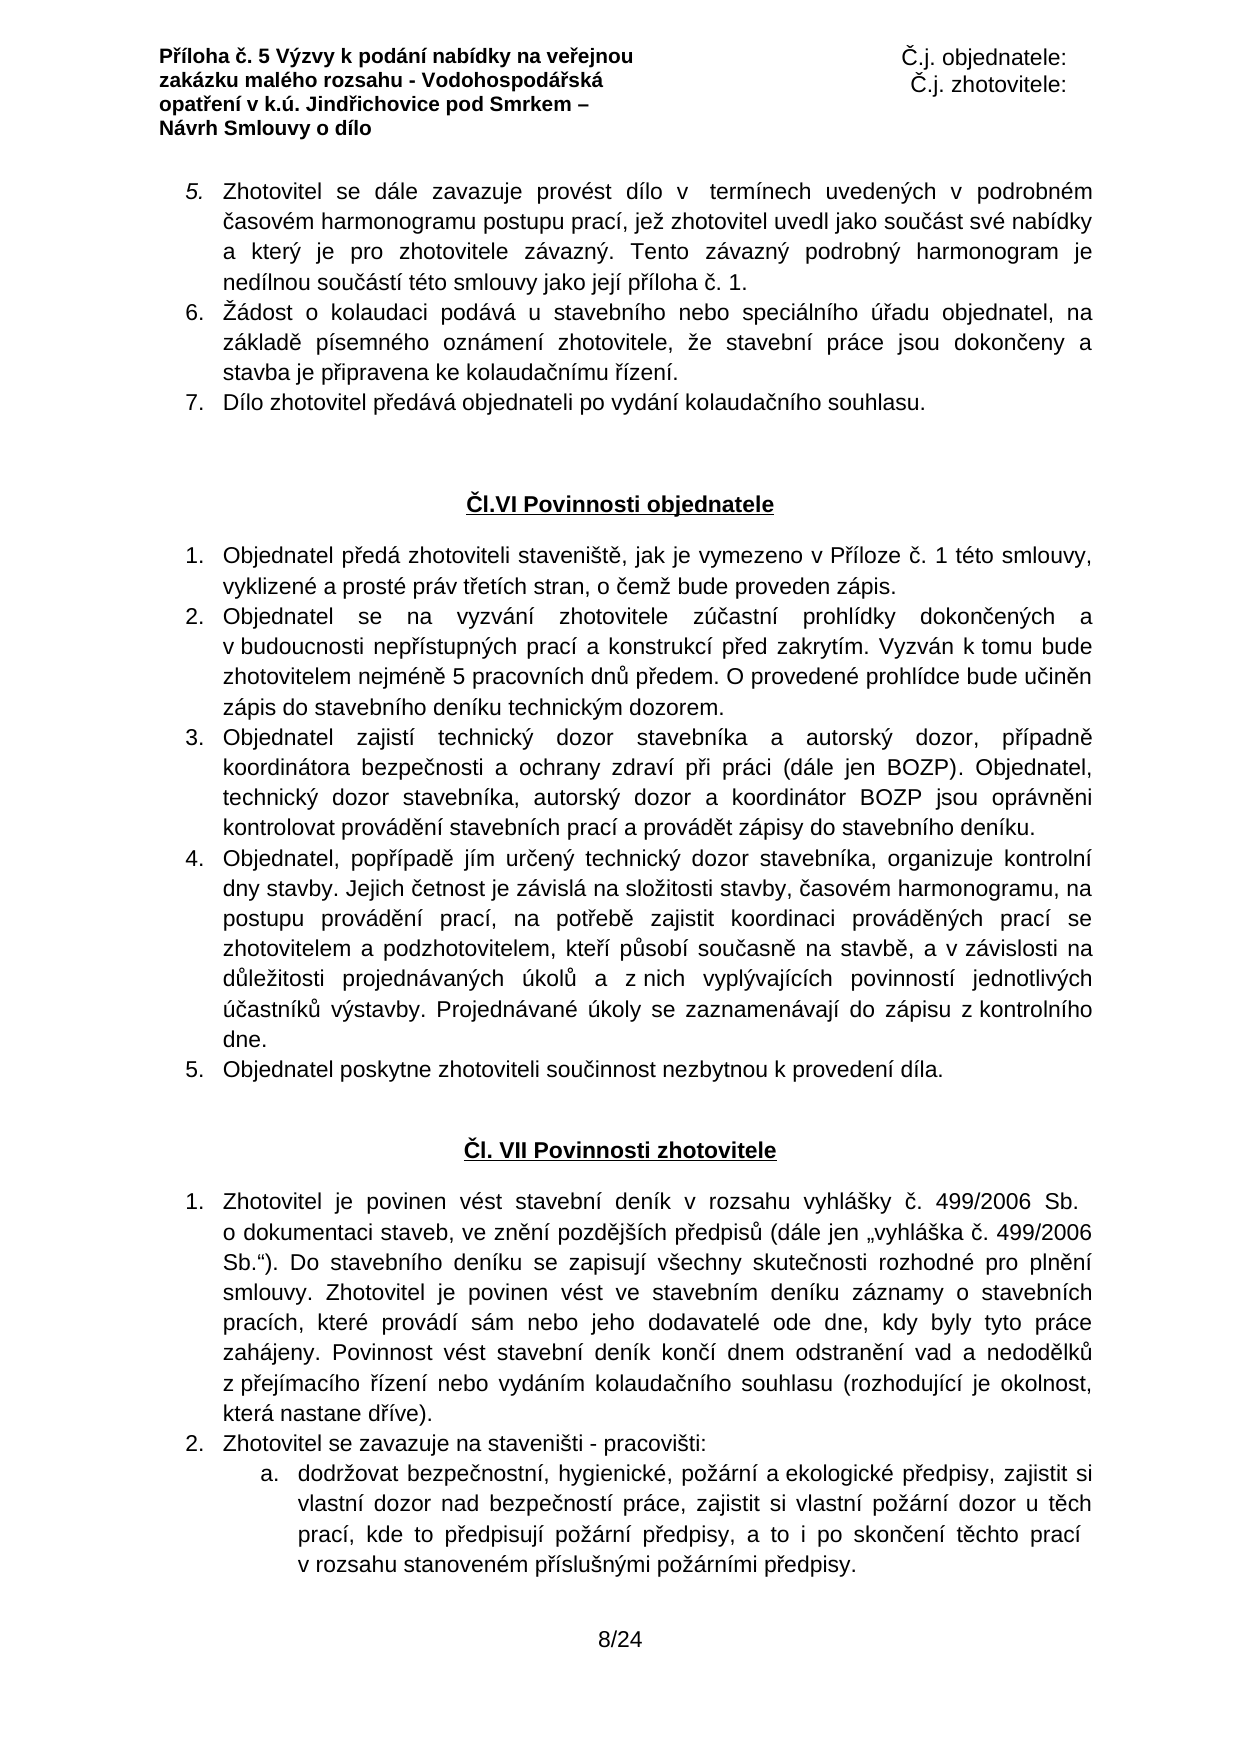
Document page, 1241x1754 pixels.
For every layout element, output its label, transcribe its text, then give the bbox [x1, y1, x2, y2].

list Zhotovitel je povinen vést stavební deník v rozsahu vyhlášky č. 499/2006 Sb. o dokumentaci staveb, ve znění pozdějších předpisů (dále jen „vyhláška č. 499/2006 Sb.“). Do stavebního deníku se zapisují všechny skutečnosti rozhodné pro plnění smlouvy. Zhotovitel je povinen vést ve stavebním deníku záznamy o stavebních pracích, které provádí sám nebo jeho dodavatelé ode dne, kdy byly tyto práce zahájeny. Povinnost vést stavební deník končí dnem odstranění vad a nedodělků z přejímacího řízení nebo vydáním kolaudačního souhlasu (rozhodující je okolnost, která nastane dříve). [185, 1188, 1093, 1426]
text Čl. VII Povinnosti zhotovitele [148, 1137, 1093, 1163]
list Zhotovitel se dále zavazuje provést dílo v termínech uvedených v podrobném časovém harmonogramu postupu prací, jež zhotovitel uvedl jako součást své nabídky a který je pro zhotovitele závazný. Tento závazný podrobný harmonogram je nedílnou součástí této smlouvy jako její příloha č. 1. [185, 178, 1093, 295]
text Čl.VI Povinnosti objednatele [148, 491, 1093, 518]
list Objednatel poskytne zhotoviteli součinnost nezbytnou k provedení díla. [185, 1056, 1093, 1082]
list Objednatel zajistí technický dozor stavebníka a autorský dozor, případně koordinátora bezpečnosti a ochrany zdraví při práci (dále jen BOZP). Objednatel, technický dozor stavebníka, autorský dozor a koordinátor BOZP jsou oprávněni kontrolovat provádění stavebních prací a provádět zápisy do stavebního deníku. [185, 724, 1093, 841]
list Objednatel, popřípadě jím určený technický dozor stavebníka, organizuje kontrolní dny stavby. Jejich četnost je závislá na složitosti stavby, časovém harmonogramu, na postupu provádění prací, na potřebě zajistit koordinaci prováděných prací se zhotovitelem a podzhotovitelem, kteří působí současně na stavbě, a v závislosti na důležitosti projednávaných úkolů a z nich vyplývajících povinností jednotlivých účastníků výstavby. Projednávané úkoly se zaznamenávají do zápisu z kontrolního dne. [185, 844, 1093, 1052]
list Dílo zhotovitel předává objednateli po vydání kolaudačního souhlasu. [185, 389, 1093, 416]
list Objednatel předá zhotoviteli staveniště, jak je vymezeno v Příloze č. 1 této smlouvy, vyklizené a prosté práv třetích stran, o čemž bude proveden zápis. [185, 542, 1093, 599]
list Objednatel se na vyzvání zhotovitele zúčastní prohlídky dokončených a v budoucnosti nepřístupných prací a konstrukcí před zakrytím. Vyzván k tomu bude zhotovitelem nejméně 5 pracovních dnů předem. O provedené prohlídce bude učiněn zápis do stavebního deníku technickým dozorem. [185, 603, 1093, 720]
list Žádost o kolaudaci podává u stavebního nebo speciálního úřadu objednatel, na základě písemného oznámení zhotovitele, že stavební práce jsou dokončeny a stavba je připravena ke kolaudačnímu řízení. [185, 299, 1093, 385]
list Zhotovitel se zavazuje na staveništi - pracovišti: [185, 1430, 1093, 1456]
list dodržovat bezpečnostní, hygienické, požární a ekologické předpisy, zajistit si vlastní dozor nad bezpečností práce, zajistit si vlastní požární dozor u těch prací, kde to předpisují požární předpisy, a to i po skončení těchto prací v rozsahu stanoveném příslušnými požárními předpisy. [260, 1460, 1093, 1577]
